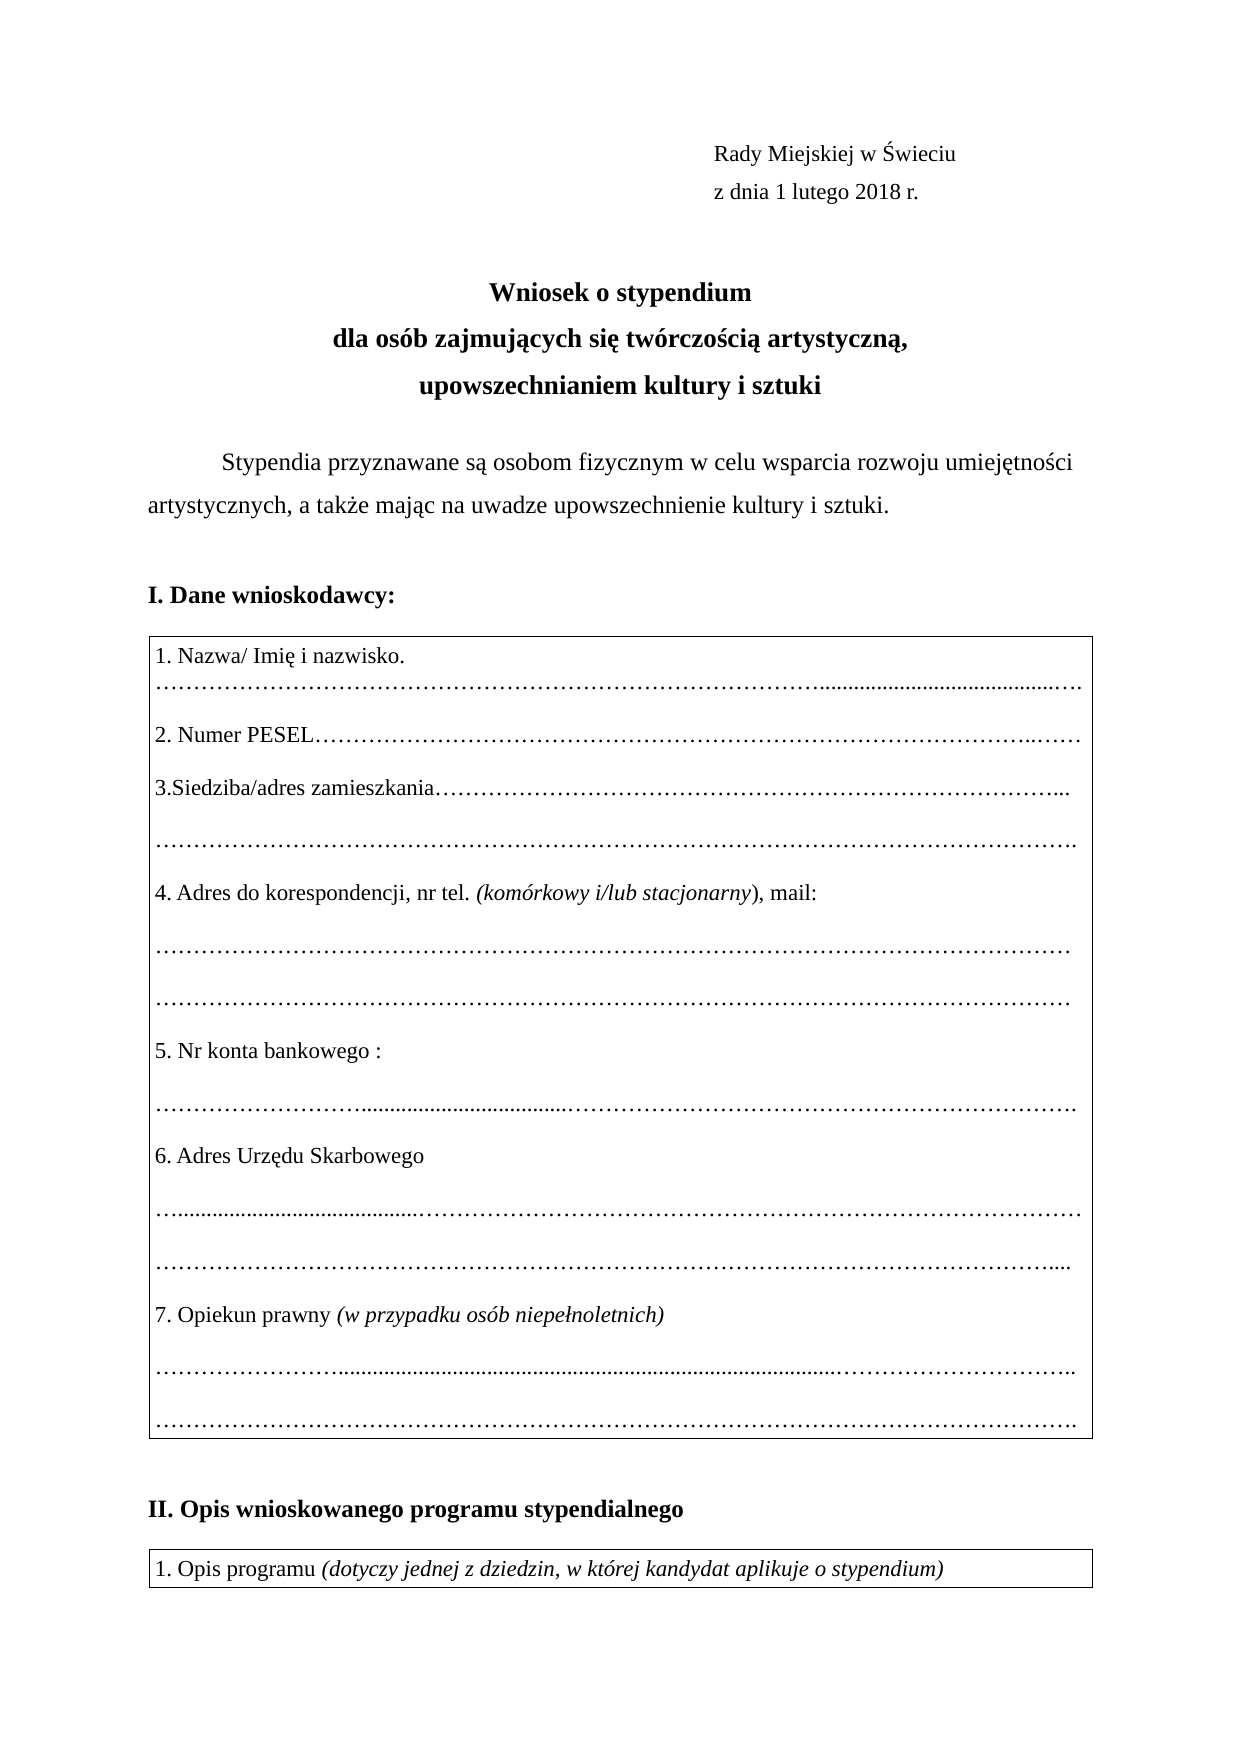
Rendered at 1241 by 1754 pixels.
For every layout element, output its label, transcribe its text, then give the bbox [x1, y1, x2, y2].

text Wniosek o stypendium [148, 276, 1093, 307]
text dla osób zajmujących się twórczością artystyczną, [148, 322, 1093, 354]
text I. Dane wnioskodawcy: [148, 580, 1093, 609]
text z dnia 1 lutego 2018 r. [148, 186, 1093, 203]
table_header 1. Nazwa/ Imię i nazwisko.…………………………………………………………………………….........................................…. 2. Numer PESEL…………………………………………………………………………………..…… 3.Siedziba/adres zamieszkania………………………………………………………………………... …………………………………………………………………………………………………………. 4. Adres do korespondencji, nr tel. (komórkowy i/lub stacjonarny), mail: ………………………………………………………………………………………………………… ………………………………………………………………………………………………………… 5. Nr konta bankowego : ………………………....................................…………………………………………………………. 6. Adres Urzędu Skarbowego …..........................................…………………………………………………………………………… ……………………………………………………………………………………………………….... 7. Opiekun prawny (w przypadku osób niepełnoletnich) …………………….......................................................................................………………………….. …………………………………………………………………………………………………………. [150, 637, 1092, 1438]
text II. Opis wnioskowanego programu stypendialnego [148, 1494, 1093, 1522]
text Stypendia przyznawane są osobom fizycznym w celu wsparcia rozwoju umiejętności artystycznych, a także mając na uwadze upowszechnienie kultury i sztuki. [148, 447, 1093, 519]
text Rady Miejskiej w Świeciu [148, 148, 1093, 165]
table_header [150, 1550, 1092, 1587]
text upowszechnianiem kultury i sztuki [148, 369, 1093, 400]
